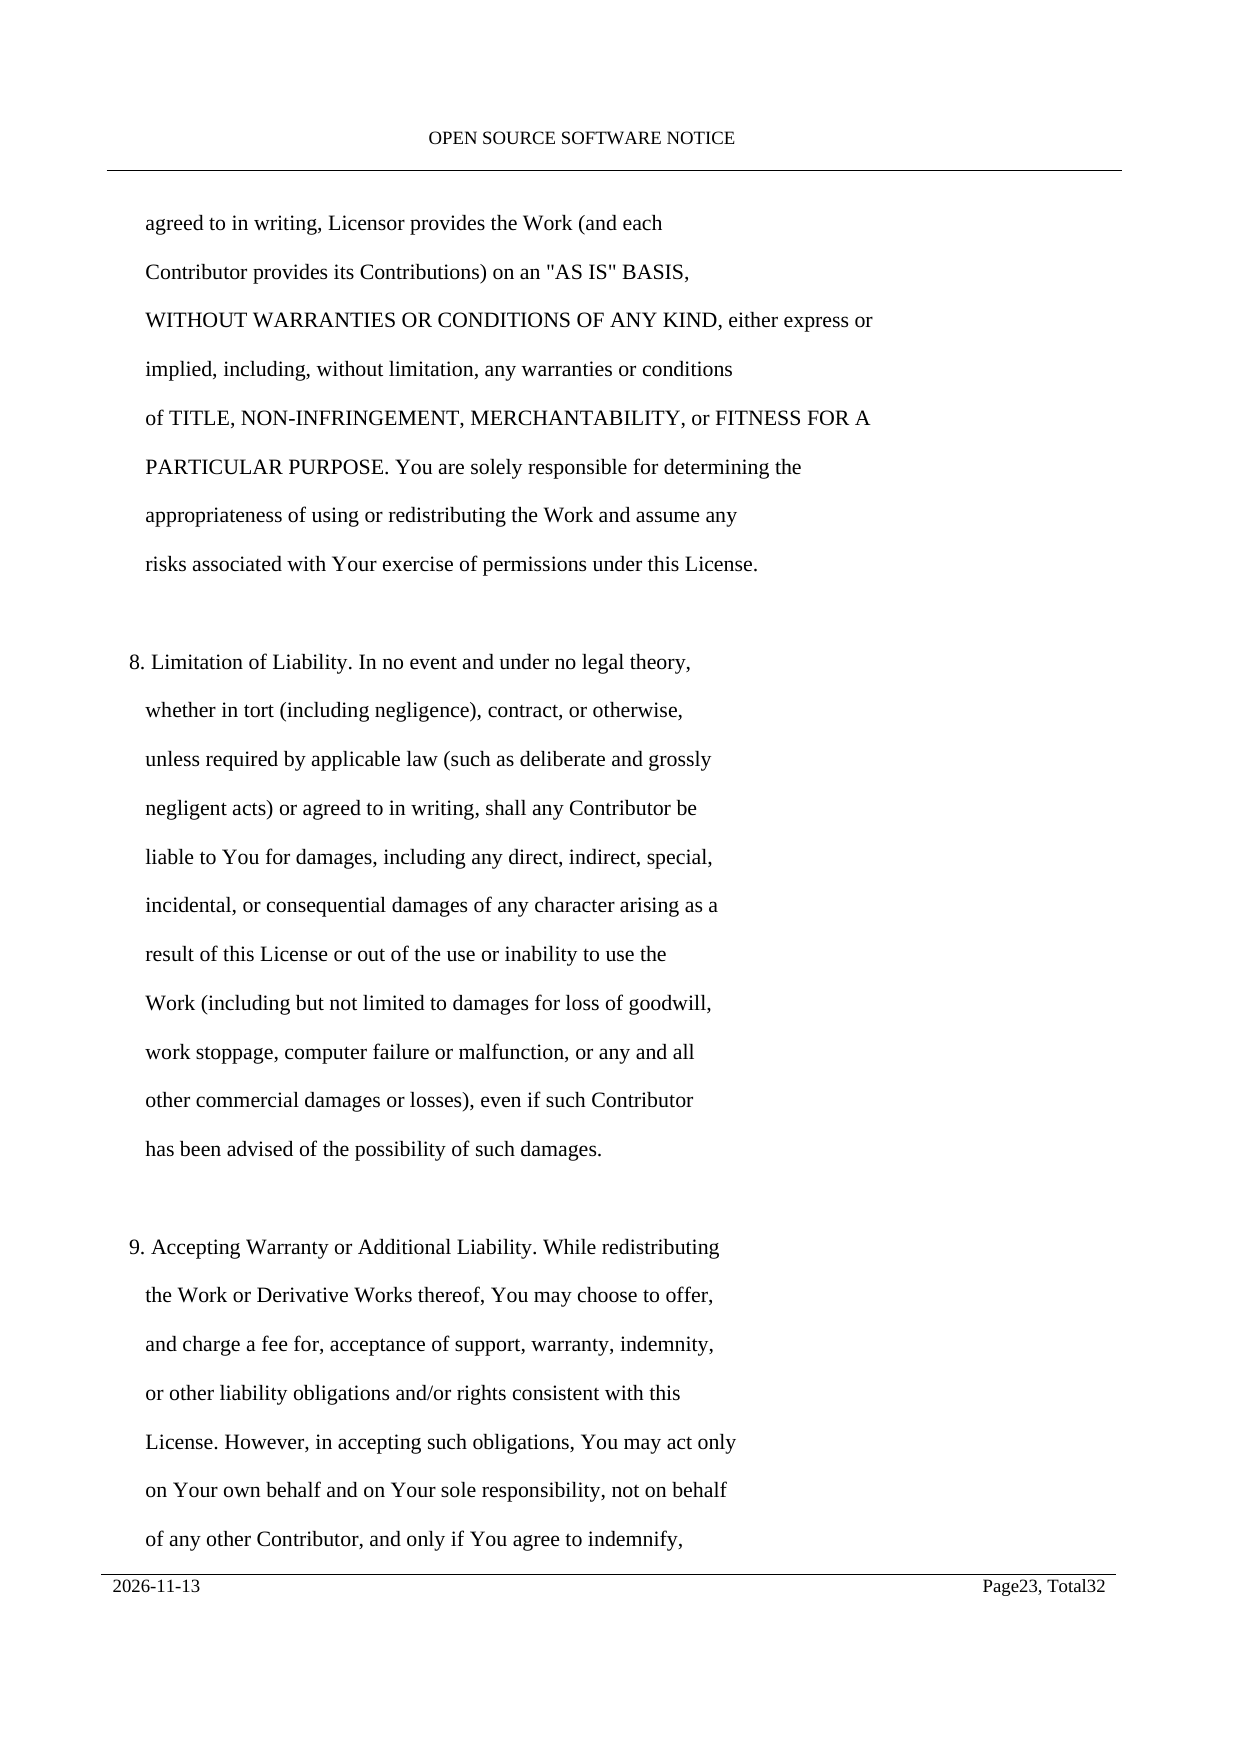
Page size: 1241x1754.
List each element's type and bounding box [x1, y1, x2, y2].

text [112, 206, 1128, 1555]
